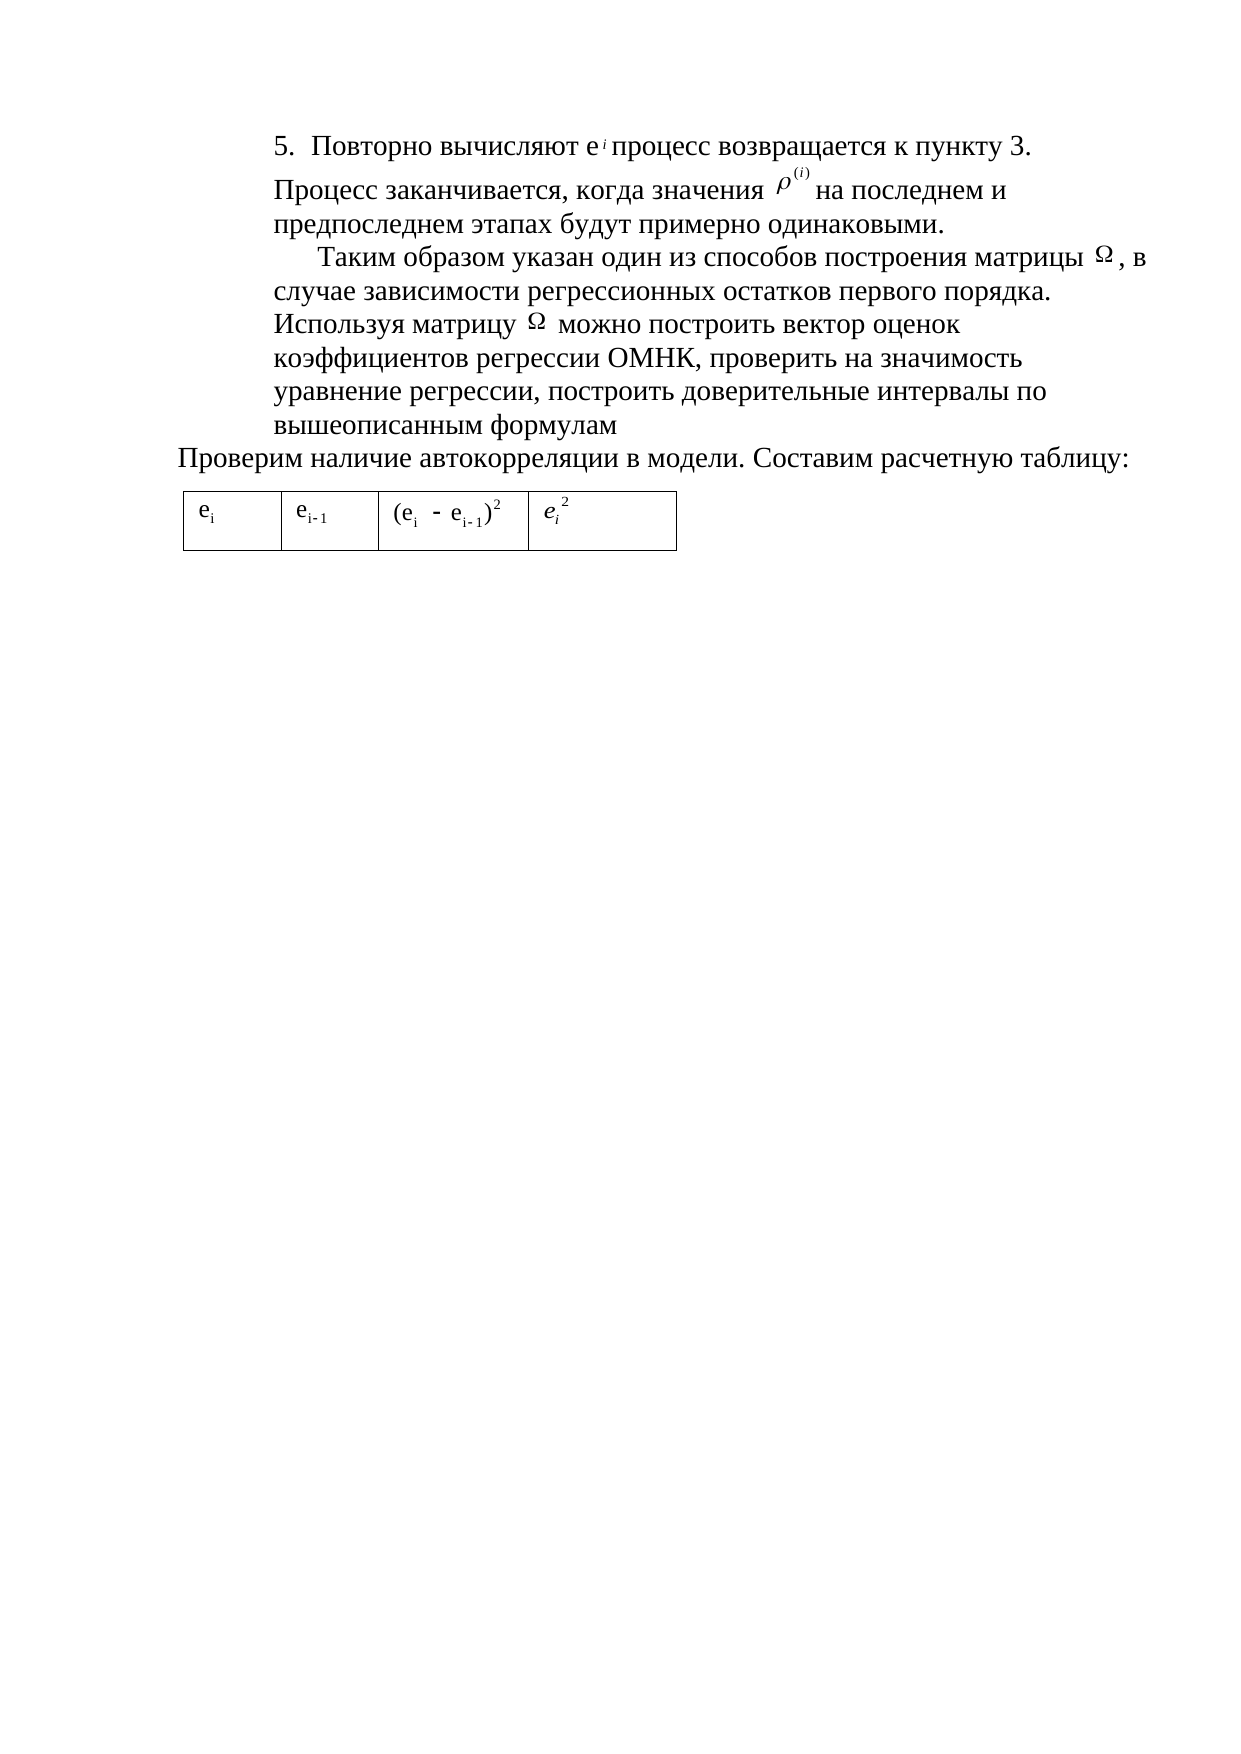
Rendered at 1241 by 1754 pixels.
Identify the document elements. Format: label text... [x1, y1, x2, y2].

list Повторно вычисляют епроцесс возвращается к пункту 3. [273, 118, 1152, 162]
text Процесс заканчивается, когда значения на последнем и предпоследнем этапах будут примерно одинаковыми. [273, 162, 1152, 239]
table_header [529, 492, 676, 550]
table_header [282, 492, 378, 550]
text Проверим наличие автокорреляции в модели. Составим расчетную таблицу: [177, 441, 1152, 474]
table_header [184, 492, 281, 550]
table_header [379, 492, 528, 550]
text Таким образом указан один из способов построения матрицы , в случае зависимости регрессионных остатков первого порядка. Используя матрицу можно построить вектор оценок коэффициентов регрессии ОМНК, проверить на значимость уравнение регрессии, построить доверительные интервалы по вышеописанным формулам [273, 239, 1152, 441]
